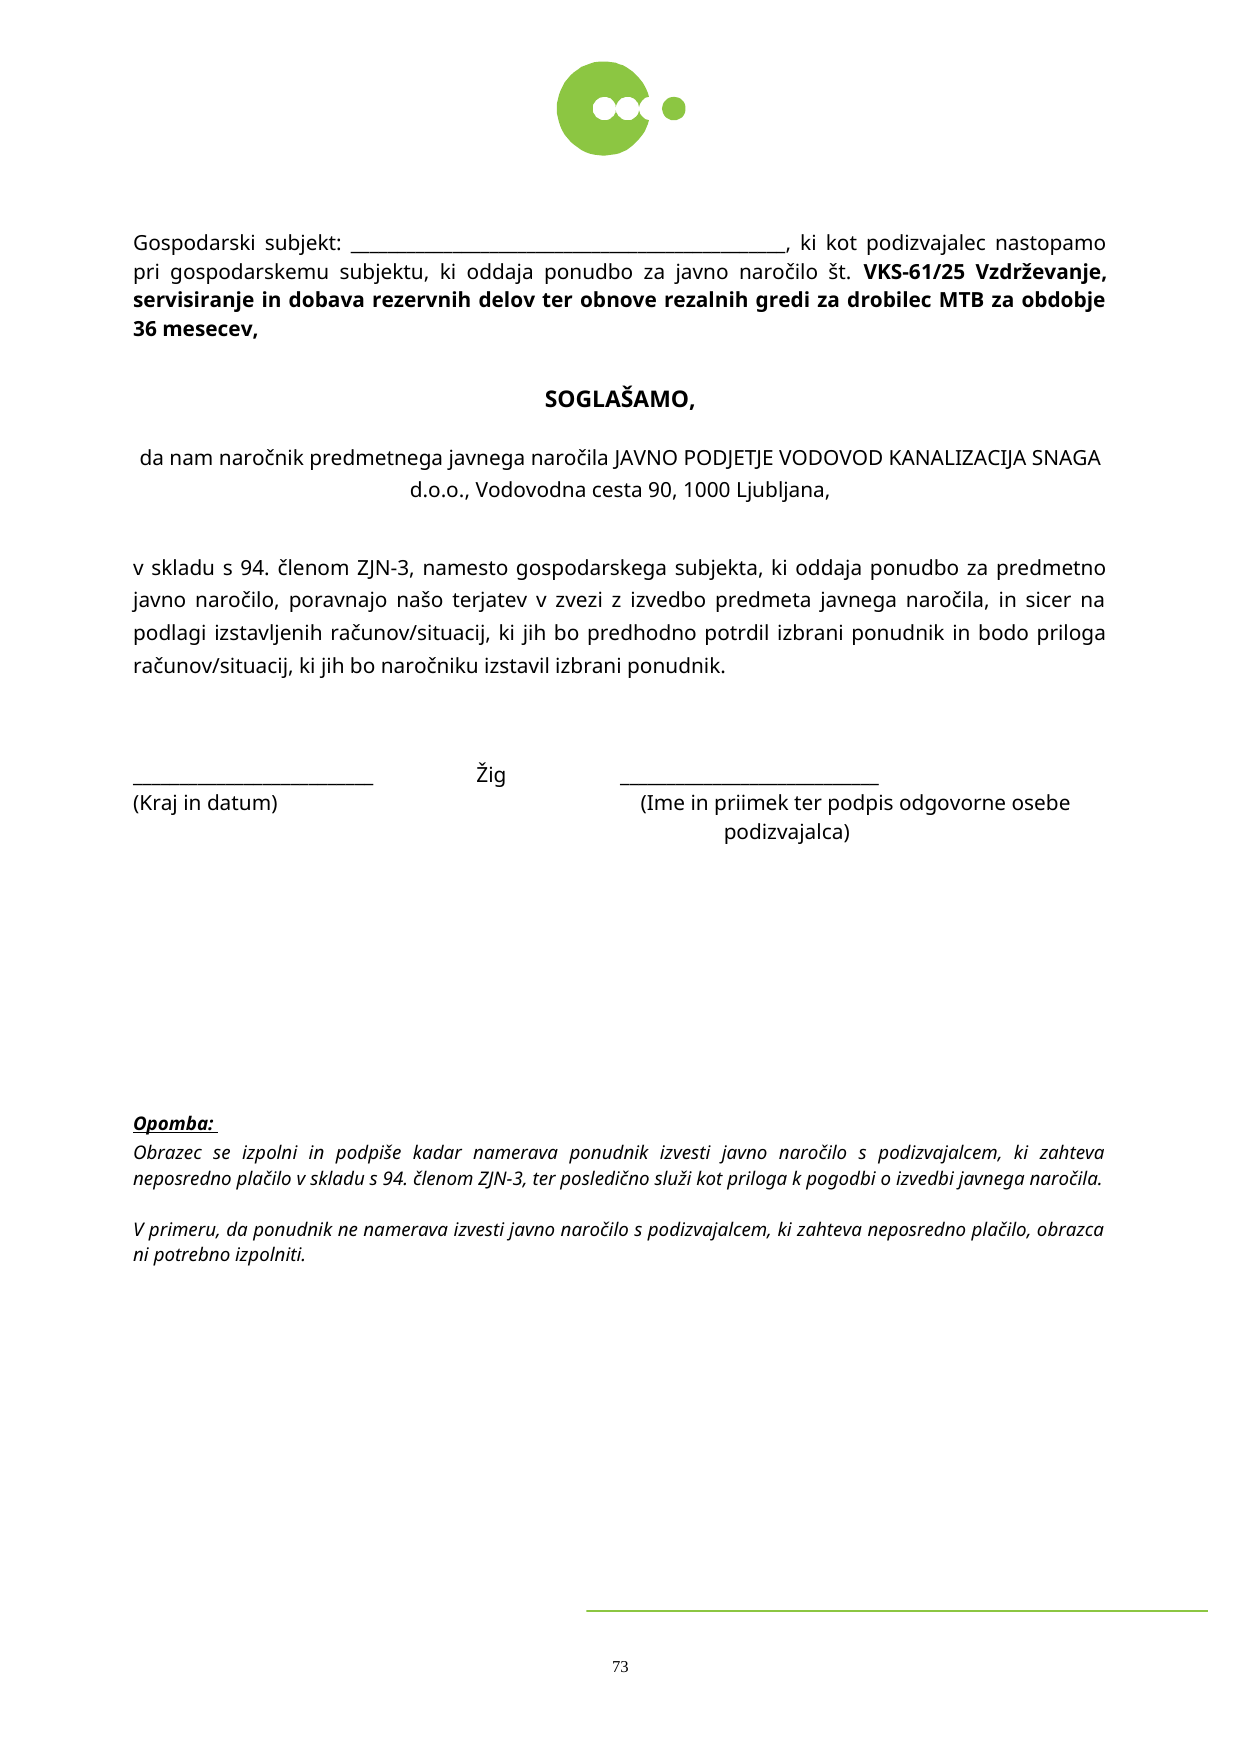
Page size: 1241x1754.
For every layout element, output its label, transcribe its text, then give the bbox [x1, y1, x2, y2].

text da nam naročnik predmetnega javnega naročila JAVNO PODJETJE VODOVOD KANALIZACIJA SNAGA d.o.o., Vodovodna cesta 90, 1000 Ljubljana, [133, 443, 1107, 504]
text __________________________ Žig ____________________________ [133, 760, 1107, 788]
text v skladu s 94. členom ZJN-3, namesto gospodarskega subjekta, ki oddaja ponudbo za predmetno javno naročilo, poravnajo našo terjatev v zvezi z izvedbo predmeta javnega naročila, in sicer na podlagi izstavljenih računov/situacij, ki jih bo predhodno potrdil izbrani ponudnik in bodo priloga računov/situacij, ki jih bo naročniku izstavil izbrani ponudnik. [133, 553, 1107, 679]
text SOGLAŠAMO, [133, 383, 1107, 414]
text (Kraj in datum) (Ime in priimek ter podpis odgovorne osebe podizvajalca) [133, 788, 1107, 845]
text Obrazec se izpolni in podpiše kadar namerava ponudnik izvesti javno naročilo s podizvajalcem, ki zahteva neposredno plačilo v skladu s 94. členom ZJN-3, ter posledično služi kot priloga k pogodbi o izvedbi javnega naročila. [133, 1140, 1107, 1191]
text Opomba: [133, 1110, 1107, 1136]
text V primeru, da ponudnik ne namerava izvesti javno naročilo s podizvajalcem, ki zahteva neposredno plačilo, obrazca ni potrebno izpolniti. [133, 1216, 1107, 1267]
text Gospodarski subjekt: _______________________________________________, ki kot podizvajalec nastopamo pri gospodarskemu subjektu, ki oddaja ponudbo za javno naročilo št. VKS-61/25 Vzdrževanje, servisiranje in dobava rezervnih delov ter obnove rezalnih gredi za drobilec MTB za obdobje 36 mesecev, [133, 228, 1107, 342]
